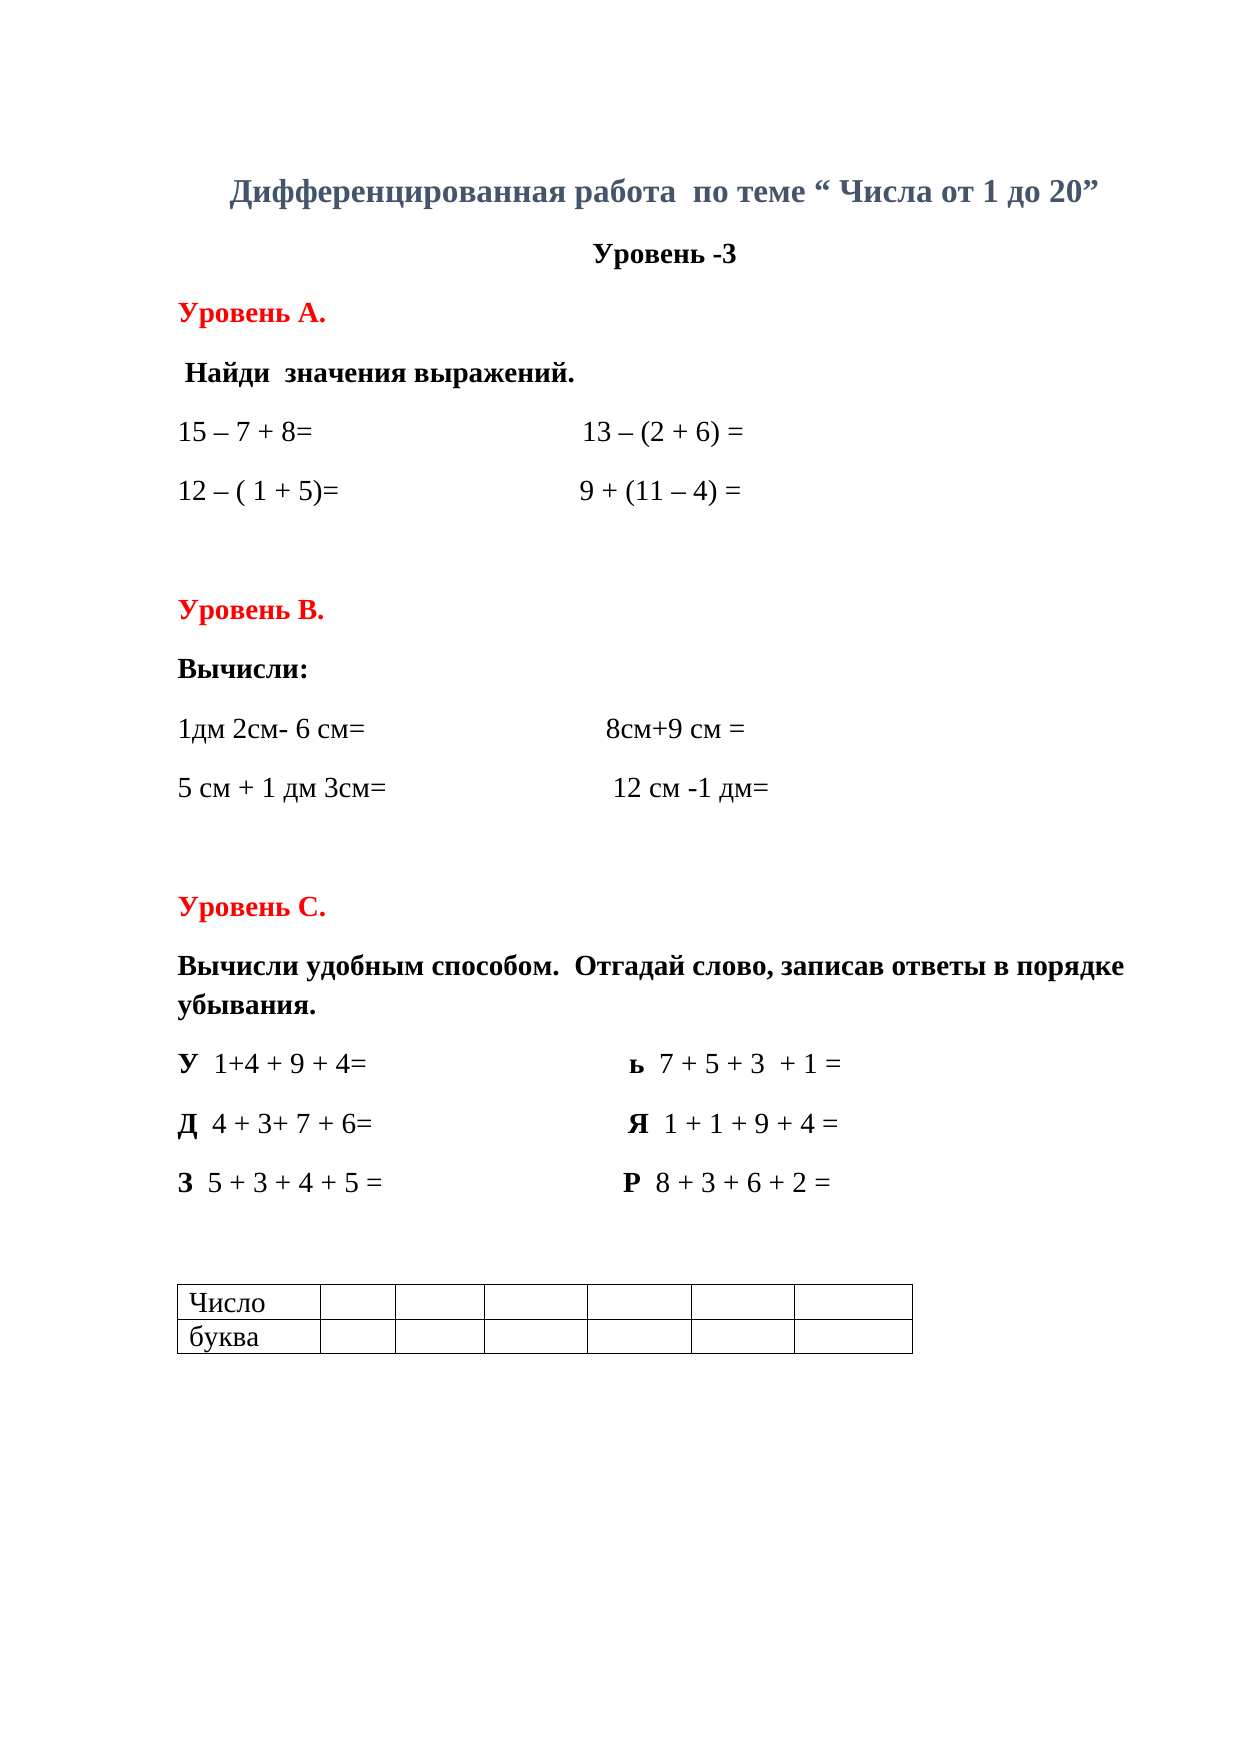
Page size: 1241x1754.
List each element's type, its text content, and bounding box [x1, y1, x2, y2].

text Уровень С. [177, 889, 1152, 923]
text Вычисли удобным способом. Отгадай слово, записав ответы в порядке убывания. [177, 948, 1152, 1021]
table_cell [795, 1320, 912, 1353]
table_header Число [178, 1285, 320, 1318]
table_cell буква [178, 1320, 320, 1353]
text 5 см + 1 дм 3см= 12 см -1 дм= [177, 770, 1152, 804]
table_header [795, 1285, 912, 1318]
table_cell [692, 1320, 794, 1353]
table_header [588, 1285, 691, 1318]
text Найди значения выражений. [177, 355, 1152, 388]
table_cell [485, 1320, 587, 1353]
text Дифференцированная работа по теме “ Числа от 1 до 20” [177, 171, 1152, 209]
text У 1+4 + 9 + 4= ь 7 + 5 + 3 + 1 = [177, 1046, 1152, 1080]
table_header [692, 1285, 794, 1318]
text 12 – ( 1 + 5)= 9 + (11 – 4) = [177, 473, 1152, 507]
text Уровень А. [177, 295, 1152, 329]
text 1дм 2см- 6 см= 8см+9 см = [177, 711, 1152, 744]
text Уровень В. [177, 592, 1152, 626]
text 15 – 7 + 8= 13 – (2 + 6) = [177, 414, 1152, 448]
table_header [485, 1285, 587, 1318]
table_cell [321, 1320, 395, 1353]
table_header [396, 1285, 484, 1318]
text З 5 + 3 + 4 + 5 = Р 8 + 3 + 6 + 2 = [177, 1165, 1152, 1199]
table_header [321, 1285, 395, 1318]
text Вычисли: [177, 652, 1152, 685]
table_cell [396, 1320, 484, 1353]
table_cell [588, 1320, 691, 1353]
text Уровень -3 [177, 236, 1152, 269]
text Д 4 + 3+ 7 + 6= Я 1 + 1 + 9 + 4 = [177, 1106, 1152, 1139]
